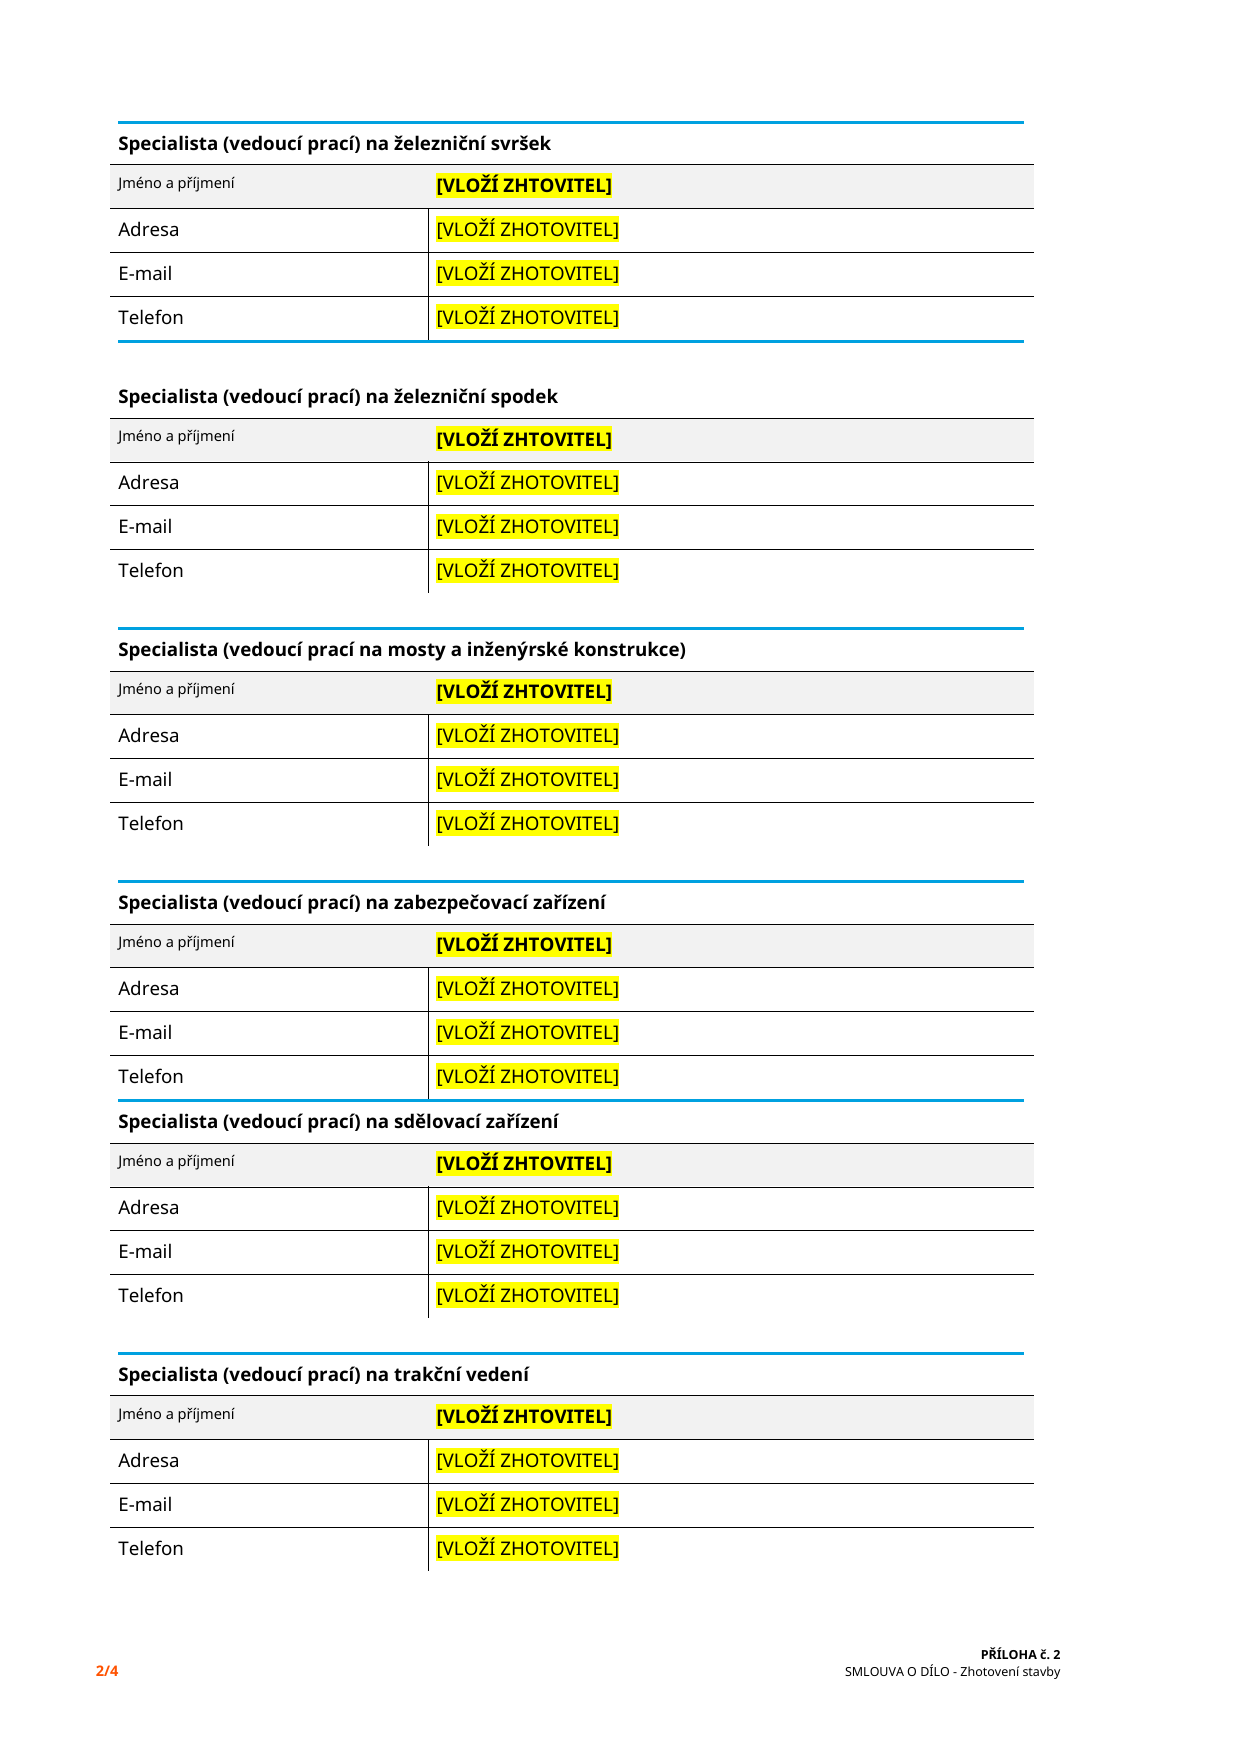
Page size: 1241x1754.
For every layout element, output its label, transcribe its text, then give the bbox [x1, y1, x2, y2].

table_header [VLOŽÍ ZHTOVITEL] [428, 165, 1034, 208]
table_cell [VLOŽÍ ZHOTOVITEL] [429, 297, 1034, 340]
table_cell E-mail [110, 1012, 428, 1055]
table_header [VLOŽÍ ZHTOVITEL] [428, 672, 1034, 714]
table_cell [VLOŽÍ ZHOTOVITEL] [429, 1012, 1034, 1055]
table_cell [VLOŽÍ ZHOTOVITEL] [429, 759, 1034, 802]
table_cell [VLOŽÍ ZHOTOVITEL] [429, 1484, 1034, 1527]
table_cell [VLOŽÍ ZHOTOVITEL] [429, 463, 1034, 505]
table_cell E-mail [110, 506, 428, 549]
table_cell Telefon [110, 1056, 428, 1099]
table_cell E-mail [110, 253, 428, 296]
table_header Jméno a příjmení [110, 1396, 428, 1439]
table_header [VLOŽÍ ZHTOVITEL] [428, 925, 1034, 967]
table_cell E-mail [110, 1231, 428, 1274]
table_cell [VLOŽÍ ZHOTOVITEL] [429, 253, 1034, 296]
table_cell [VLOŽÍ ZHOTOVITEL] [429, 1056, 1034, 1099]
table_cell E-mail [110, 1484, 428, 1527]
text Specialista (vedoucí prací na mosty a inženýrské konstrukce) [118, 630, 1024, 662]
table_cell Telefon [110, 550, 428, 593]
table_cell E-mail [110, 759, 428, 802]
table_cell Telefon [110, 1528, 428, 1571]
table_header [VLOŽÍ ZHTOVITEL] [428, 1396, 1034, 1439]
table_cell Adresa [110, 968, 428, 1011]
text Specialista (vedoucí prací) na železniční spodek [118, 374, 1024, 409]
table_cell [VLOŽÍ ZHOTOVITEL] [429, 506, 1034, 549]
table_cell [VLOŽÍ ZHOTOVITEL] [429, 1440, 1034, 1483]
text Specialista (vedoucí prací) na zabezpečovací zařízení [118, 883, 1024, 915]
table_cell [VLOŽÍ ZHOTOVITEL] [429, 209, 1034, 252]
table_cell Adresa [110, 1188, 428, 1230]
table_cell [VLOŽÍ ZHOTOVITEL] [429, 1528, 1034, 1571]
text Specialista (vedoucí prací) na trakční vedení [118, 1355, 1024, 1387]
table_cell Adresa [110, 715, 428, 758]
text Specialista (vedoucí prací) na sdělovací zařízení [118, 1102, 1024, 1134]
table_header Jméno a příjmení [110, 672, 428, 714]
table_cell Adresa [110, 209, 428, 252]
table_cell [VLOŽÍ ZHOTOVITEL] [429, 803, 1034, 846]
table_cell [VLOŽÍ ZHOTOVITEL] [429, 1231, 1034, 1274]
table_header [VLOŽÍ ZHTOVITEL] [428, 419, 1034, 461]
table_cell Adresa [110, 1440, 428, 1483]
table_cell Telefon [110, 297, 428, 340]
table_header Jméno a příjmení [110, 1144, 428, 1186]
table_cell Telefon [110, 1275, 428, 1318]
table_cell Telefon [110, 803, 428, 846]
table_cell [VLOŽÍ ZHOTOVITEL] [429, 715, 1034, 758]
table_header Jméno a příjmení [110, 165, 428, 208]
table_header [VLOŽÍ ZHTOVITEL] [428, 1144, 1034, 1186]
table_cell [VLOŽÍ ZHOTOVITEL] [429, 1188, 1034, 1230]
table_cell [VLOŽÍ ZHOTOVITEL] [429, 968, 1034, 1011]
table_cell Adresa [110, 463, 428, 505]
table_cell [VLOŽÍ ZHOTOVITEL] [429, 550, 1034, 593]
text Specialista (vedoucí prací) na železniční svršek [118, 124, 1024, 156]
table_cell [VLOŽÍ ZHOTOVITEL] [429, 1275, 1034, 1318]
table_header Jméno a příjmení [110, 419, 428, 461]
table_header Jméno a příjmení [110, 925, 428, 967]
